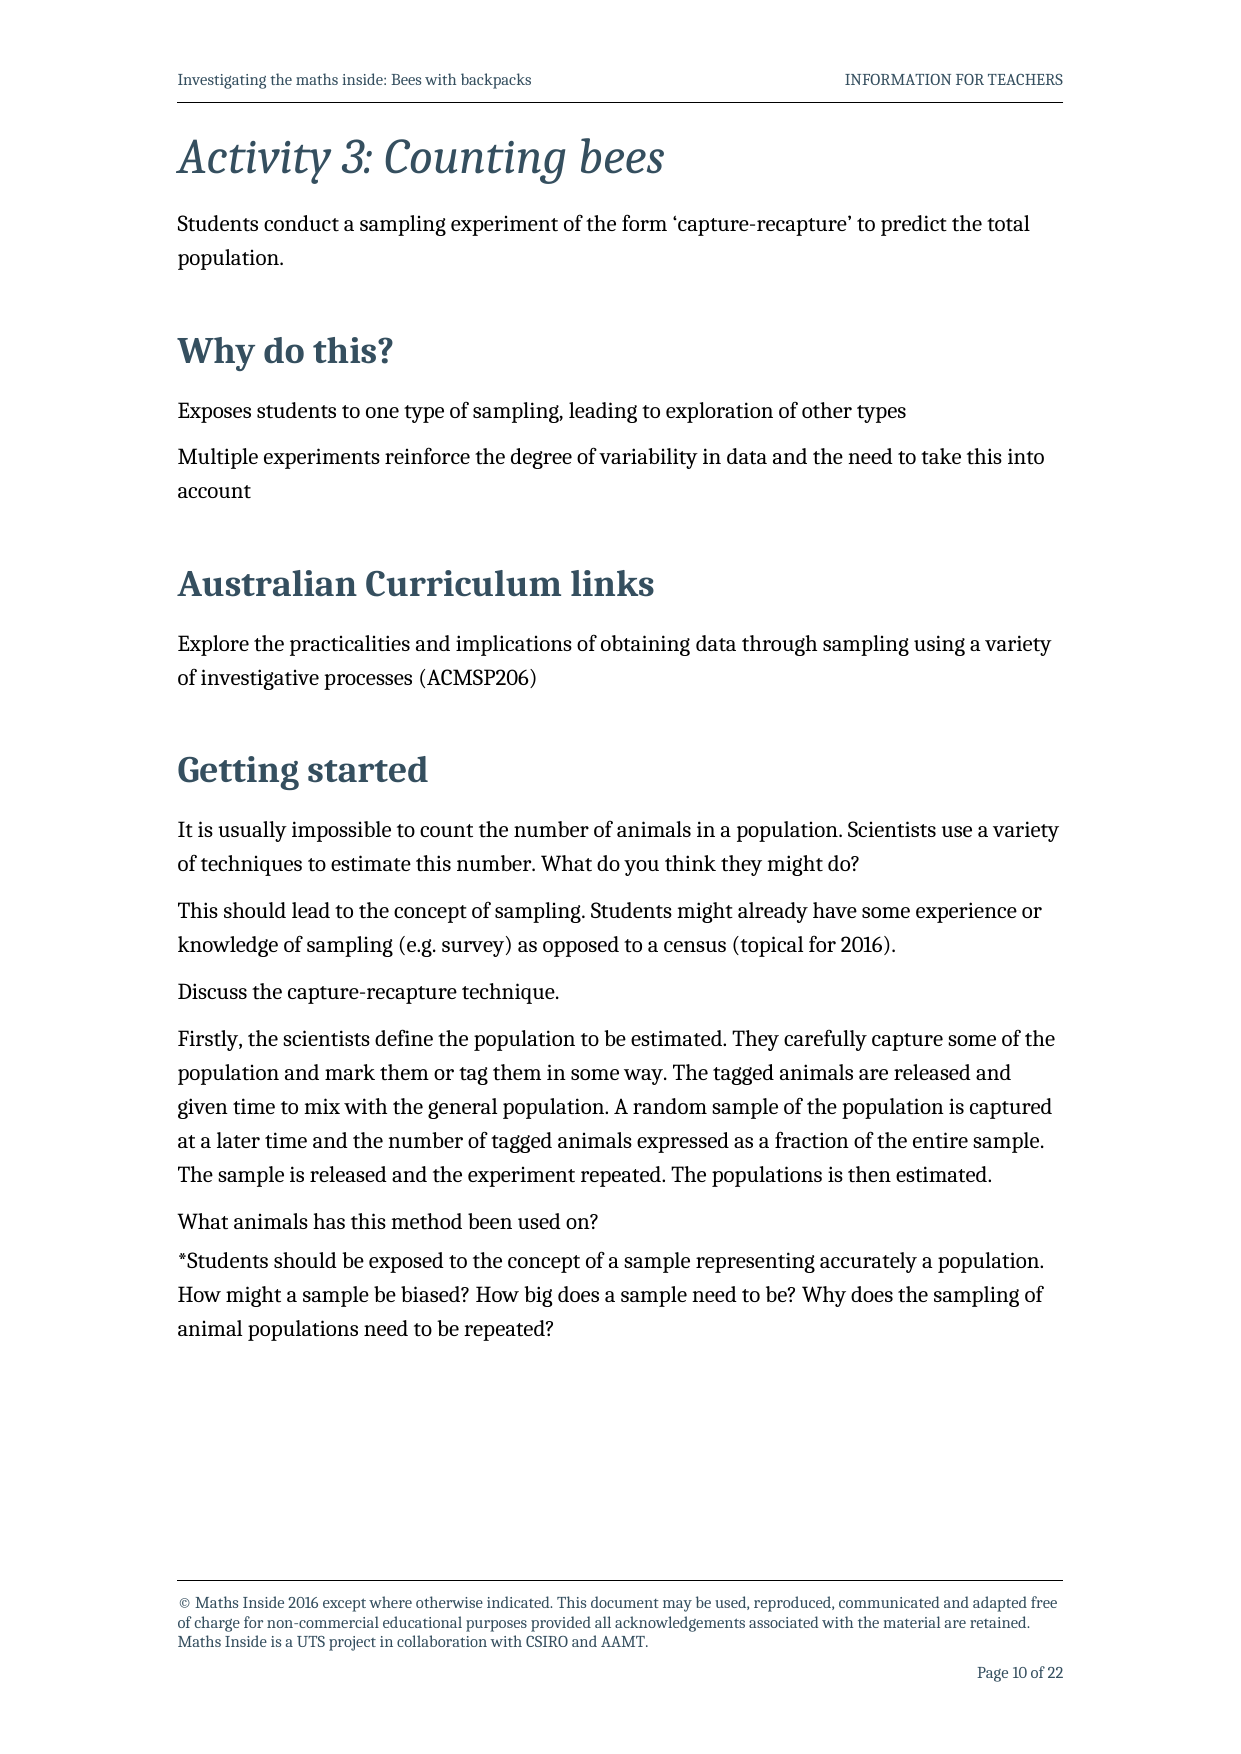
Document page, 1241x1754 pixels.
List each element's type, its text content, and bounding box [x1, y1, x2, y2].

text Students conduct a sampling experiment of the form ‘capture-recapture’ to predict the total population. [177, 211, 1063, 272]
text Explore the practicalities and implications of obtaining data through sampling using a variety of investigative processes (ACMSP206) [177, 631, 1063, 691]
text Discuss the capture-recapture technique. [177, 979, 1063, 1005]
text This should lead to the concept of sampling. Students might already have some experience or knowledge of sampling (e.g. survey) as opposed to a census (topical for 2016). [177, 898, 1063, 958]
text What animals has this method been used on? [177, 1209, 1063, 1235]
text Firstly, the scientists define the population to be estimated. They carefully capture some of the population and mark them or tag them in some way. The tagged animals are released and given time to mix with the general population. A random sample of the population is captured at a later time and the number of tagged animals expressed as a fraction of the entire sample. The sample is released and the experiment repeated. The populations is then estimated. [177, 1025, 1063, 1188]
text It is usually impossible to count the number of animals in a population. Scientists use a variety of techniques to estimate this number. What do you think they might do? [177, 817, 1063, 878]
subtitle Getting started [177, 749, 1063, 792]
text Multiple experiments reinforce the degree of variability in data and the need to take this into account [177, 444, 1063, 505]
subtitle Activity 3: Counting bees [177, 128, 1063, 186]
text *Students should be exposed to the concept of a sample representing accurately a population. How might a sample be biased? How big does a sample need to be? Why does the sampling of animal populations need to be repeated? [177, 1248, 1063, 1342]
subtitle Why do this? [177, 329, 1063, 372]
subtitle Australian Curriculum links [177, 562, 1063, 606]
text Exposes students to one type of sampling, leading to exploration of other types [177, 397, 1063, 424]
